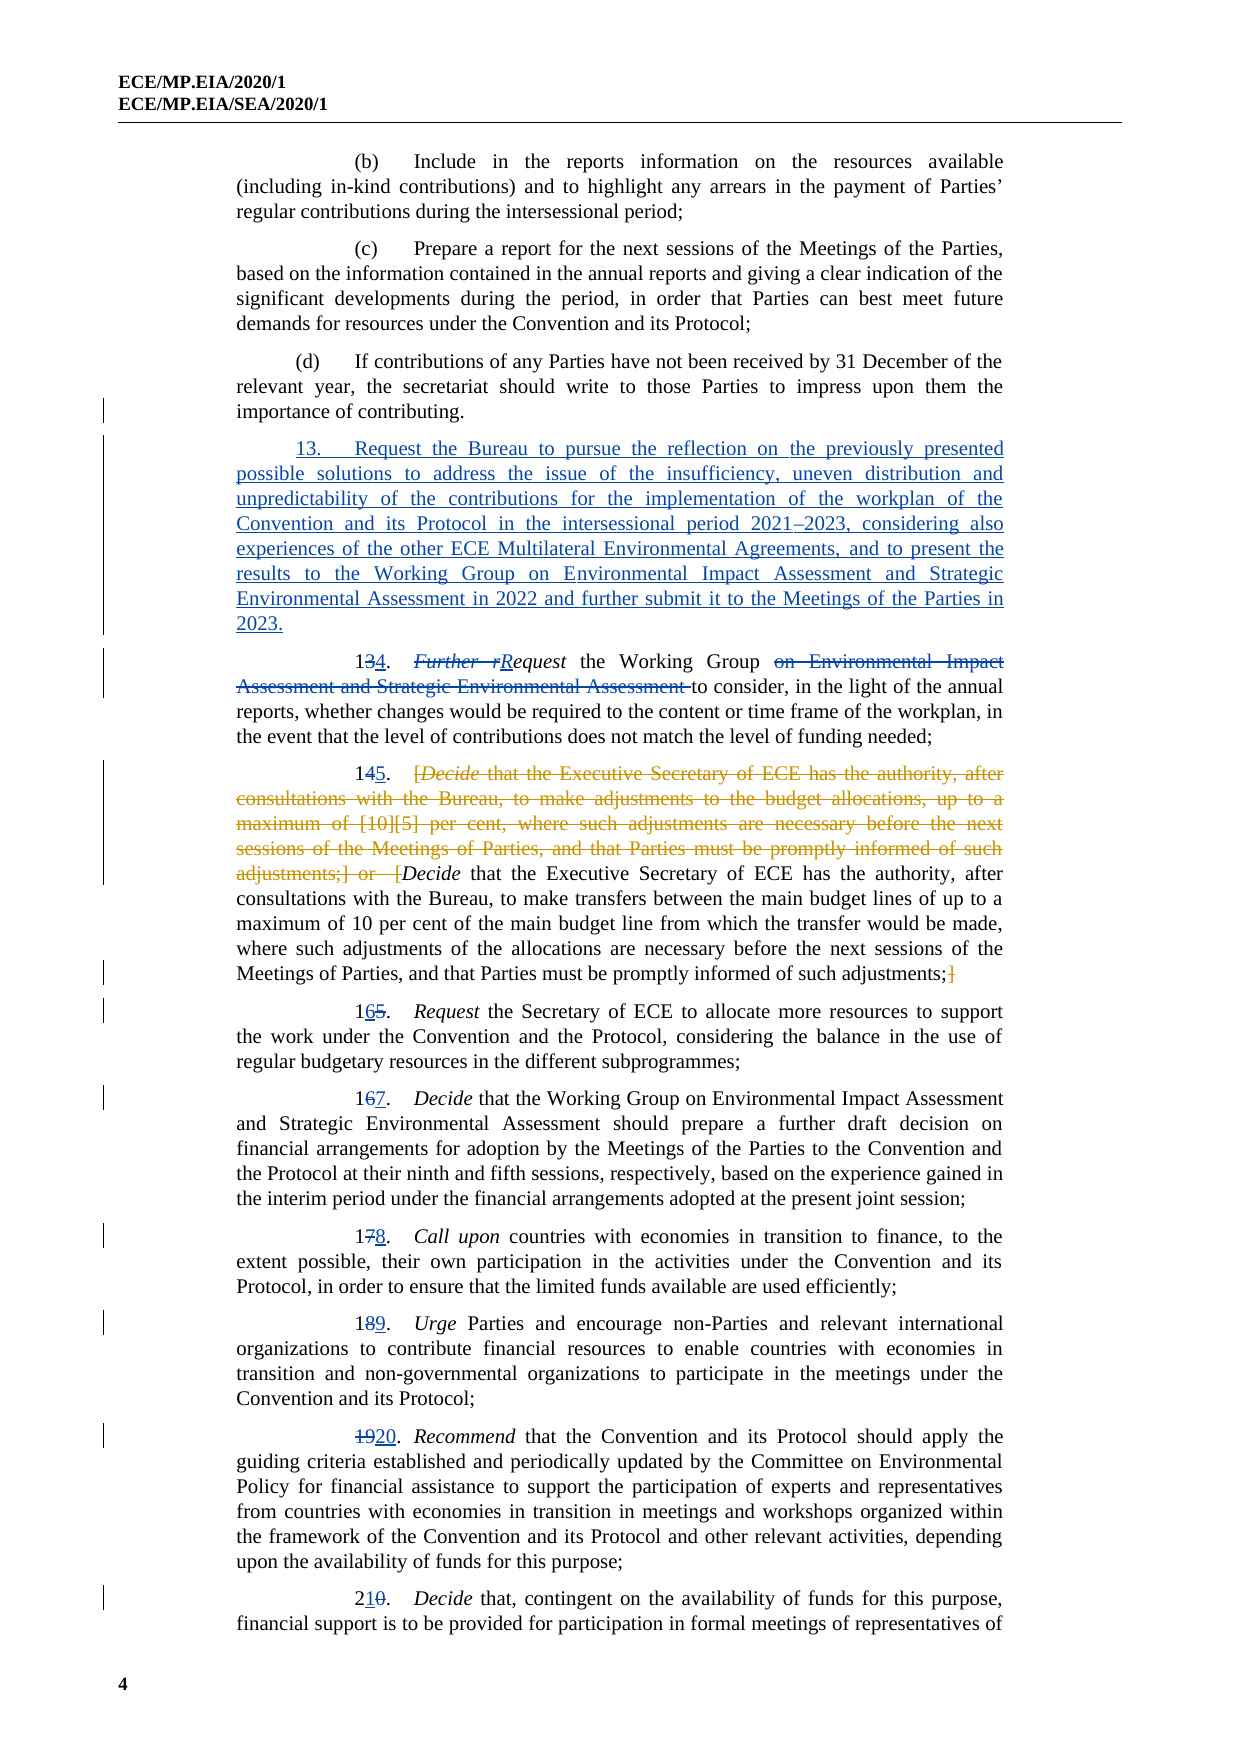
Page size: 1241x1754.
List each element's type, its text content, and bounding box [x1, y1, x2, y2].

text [236, 1585, 1004, 1635]
text 1. Decide that the Executive Secretary of ECE has the authority, after consultations with the Bureau, to make transfers between the main budget lines of up to a maximum of 10 per cent of the main budget line from which the transfer would be made, where such adjustments of the allocations are necessary before the next sessions of the Meetings of Parties, and that Parties must be promptly informed of such adjustments; [236, 760, 1004, 799]
text 1. Urge Parties and encourage non-Parties and relevant international organizations to contribute financial resources to enable countries with economies in transition and non-governmental organizations to participate in the meetings under the Convention and its Protocol; [236, 1310, 1004, 1410]
text 1. Decide that the Executive Secretary of ECE has the authority, after consultations with the Bureau, to make transfers between the main budget lines of up to a maximum of 10 per cent of the main budget line from which the transfer would be made, where such adjustments of the allocations are necessary before the next sessions of the Meetings of Parties, and that Parties must be promptly informed of such adjustments; [236, 800, 1004, 985]
text . Recommend that the Convention and its Protocol should apply the guiding criteria established and periodically updated by the Committee on Environmental Policy for financial assistance to support the participation of experts and representatives from countries with economies in transition in meetings and workshops organized within the framework of the Convention and its Protocol and other relevant activities, depending upon the availability of funds for this purpose; [236, 1423, 1004, 1573]
text (c) Prepare a report for the next sessions of the Meetings of the Parties, based on the information contained in the annual reports and giving a clear indication of the significant developments during the period, in order that Parties can best meet future demands for resources under the Convention and its Protocol; [236, 235, 1004, 335]
text 1. equest the Working Group to consider, in the light of the annual reports, whether changes would be required to the content or time frame of the workplan, in the event that the level of contributions does not match the level of funding needed; [236, 648, 1004, 748]
text (b) Include in the reports information on the resources available (including in-kind contributions) and to highlight any arrears in the payment of Parties’ regular contributions during the intersessional period; [236, 148, 1004, 223]
text 1. Decide that the Working Group on Environmental Impact Assessment and Strategic Environmental Assessment should prepare a further draft decision on financial arrangements for adoption by the Meetings of the Parties to the Convention and the Protocol at their ninth and fifth sessions, respectively, based on the experience gained in the interim period under the financial arrangements adopted at the present joint session; [236, 1085, 1004, 1210]
text 1. Call upon countries with economies in transition to finance, to the extent possible, their own participation in the activities under the Convention and its Protocol, in order to ensure that the limited funds available are used efficiently; [236, 1223, 1004, 1298]
text 1. Request the Secretary of ECE to allocate more resources to support the work under the Convention and the Protocol, considering the balance in the use of regular budgetary resources in the different subprogrammes; [236, 998, 1004, 1073]
text (d) If contributions of any Parties have not been received by 31 December of the relevant year, the secretariat should write to those Parties to impress upon them the importance of contributing. [236, 348, 1004, 423]
